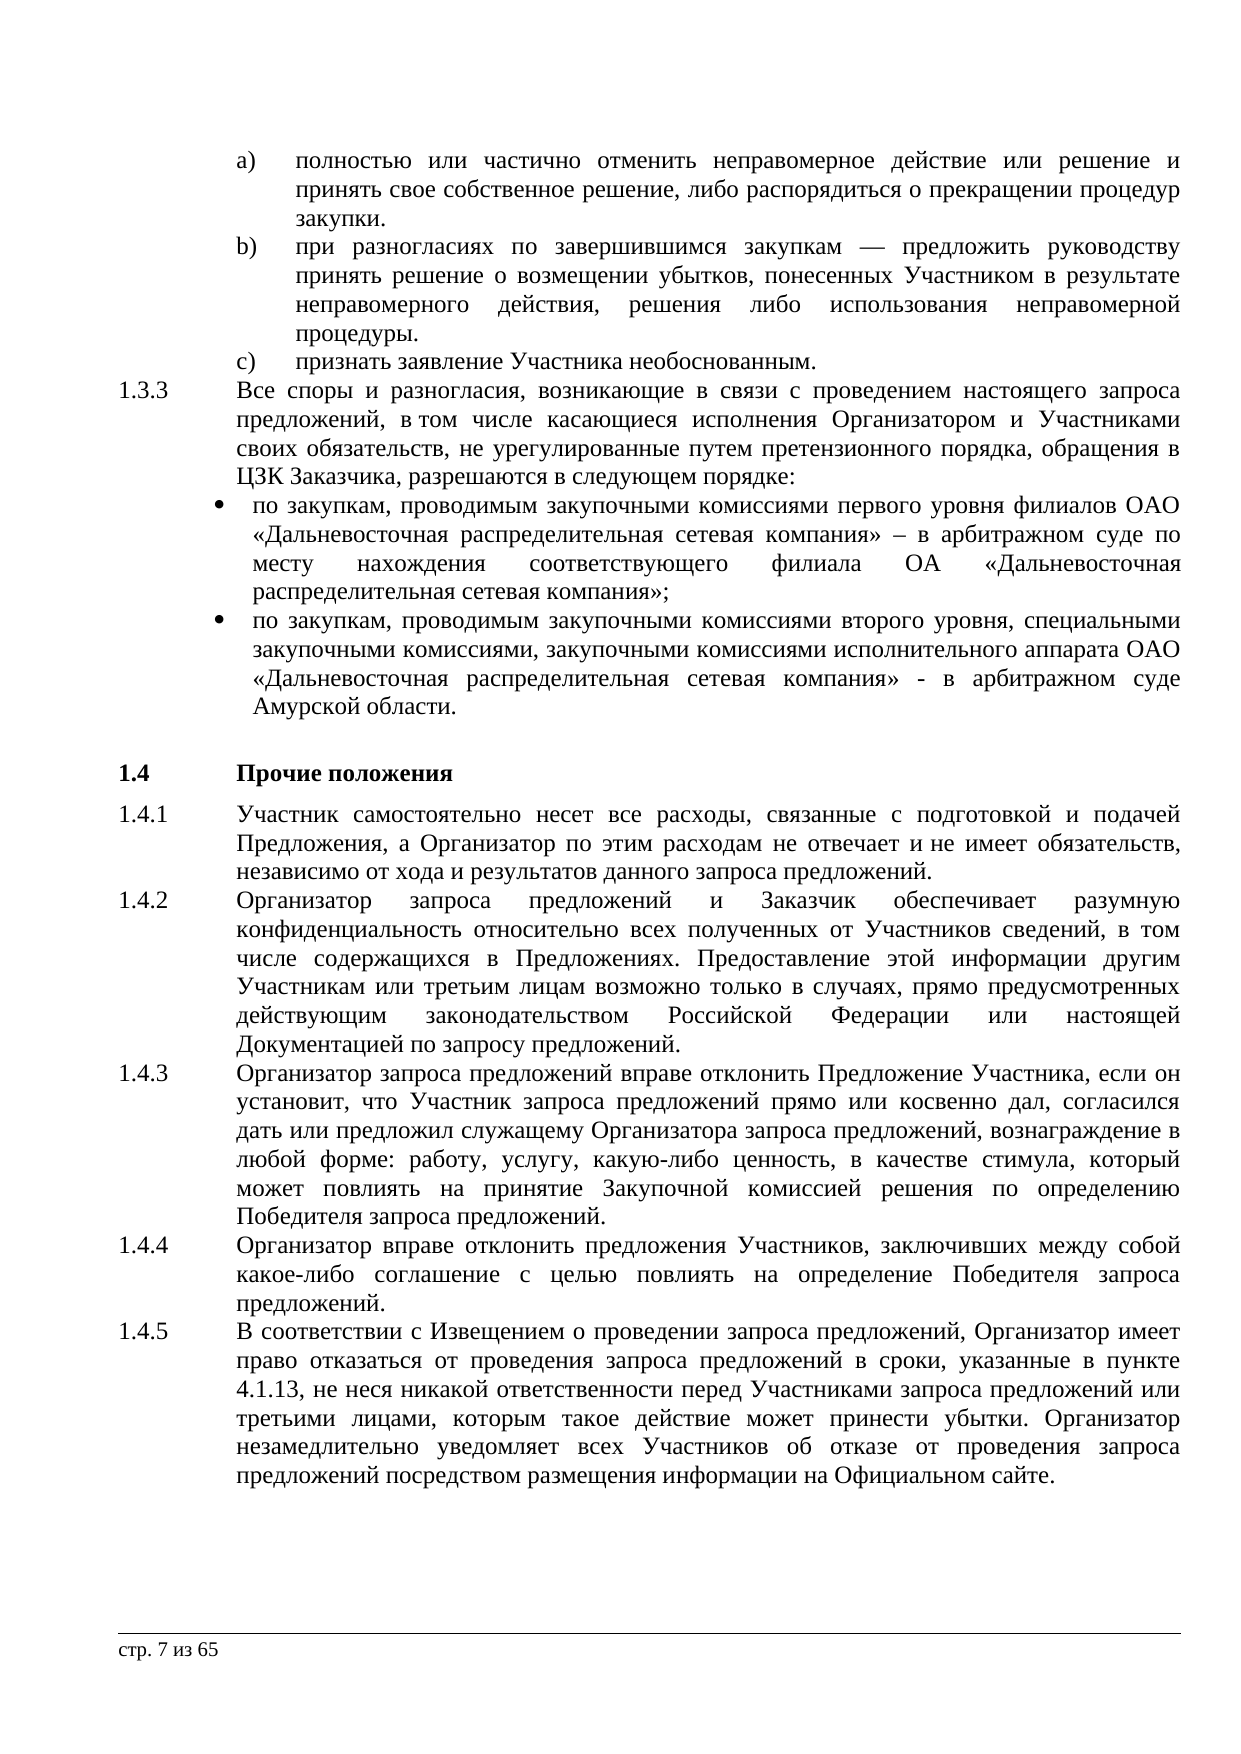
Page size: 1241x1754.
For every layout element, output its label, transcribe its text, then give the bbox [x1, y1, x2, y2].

text Организатор вправе отклонить предложения Участников, заключивших между собой какое-либо соглашение с целью повлиять на определение Победителя запроса предложений. [118, 1230, 1181, 1316]
text полностью или частично отменить неправомерное действие или решение и принять свое собственное решение, либо распорядиться о прекращении процедур закупки. [236, 145, 1181, 231]
text Участник самостоятельно несет все расходы, связанные с подготовкой и подачей Предложения, а Организатор по этим расходам не отвечает и не имеет обязательств, независимо от хода и результатов данного запроса предложений. [118, 799, 1181, 885]
subtitle Прочие положения [118, 758, 1181, 786]
list по закупкам, проводимым закупочными комиссиями первого уровня филиалов ОАО «Дальневосточная распределительная сетевая компания» – в арбитражном суде по месту нахождения соответствующего филиала ОА «Дальневосточная распределительная сетевая компания»; [215, 490, 1181, 605]
text Организатор запроса предложений и Заказчик обеспечивает разумную конфиденциальность относительно всех полученных от Участников сведений, в том числе содержащихся в Предложениях. Предоставление этой информации другим Участникам или третьим лицам возможно только в случаях, прямо предусмотренных действующим законодательством Российской Федерации или настоящей Документацией по запросу предложений. [118, 885, 1181, 1058]
text признать заявление Участника необоснованным. [236, 346, 1181, 375]
list по закупкам, проводимым закупочными комиссиями второго уровня, специальными закупочными комиссиями, закупочными комиссиями исполнительного аппарата ОАО «Дальневосточная распределительная сетевая компания» - в арбитражном суде Амурской области. [215, 605, 1181, 720]
text Организатор запроса предложений вправе отклонить Предложение Участника, если он установит, что Участник запроса предложений прямо или косвенно дал, согласился дать или предложил служащему Организатора запроса предложений, вознаграждение в любой форме: работу, услугу, какую-либо ценность, в качестве стимула, который может повлиять на принятие Закупочной комиссией решения по определению Победителя запроса предложений. [118, 1058, 1181, 1230]
text В соответствии с Извещением о проведении запроса предложений, Организатор имеет право отказаться от проведения запроса предложений в сроки, указанные в пункте 4.1.13, не неся никакой ответственности перед Участниками запроса предложений или третьими лицами, которым такое действие может принести убытки. Организатор незамедлительно уведомляет всех Участников об отказе от проведения запроса предложений посредством размещения информации на Официальном сайте. [118, 1316, 1181, 1489]
text Все споры и разногласия, возникающие в связи с проведением настоящего запроса предложений, в том числе касающиеся исполнения Организатором и Участниками своих обязательств, не урегулированные путем претензионного порядка, обращения в ЦЗК Заказчика, разрешаются в следующем порядке: [118, 375, 1181, 490]
text при разногласиях по завершившимся закупкам — предложить руководству принять решение о возмещении убытков, понесенных Участником в результате неправомерного действия, решения либо использования неправомерной процедуры. [236, 231, 1181, 346]
